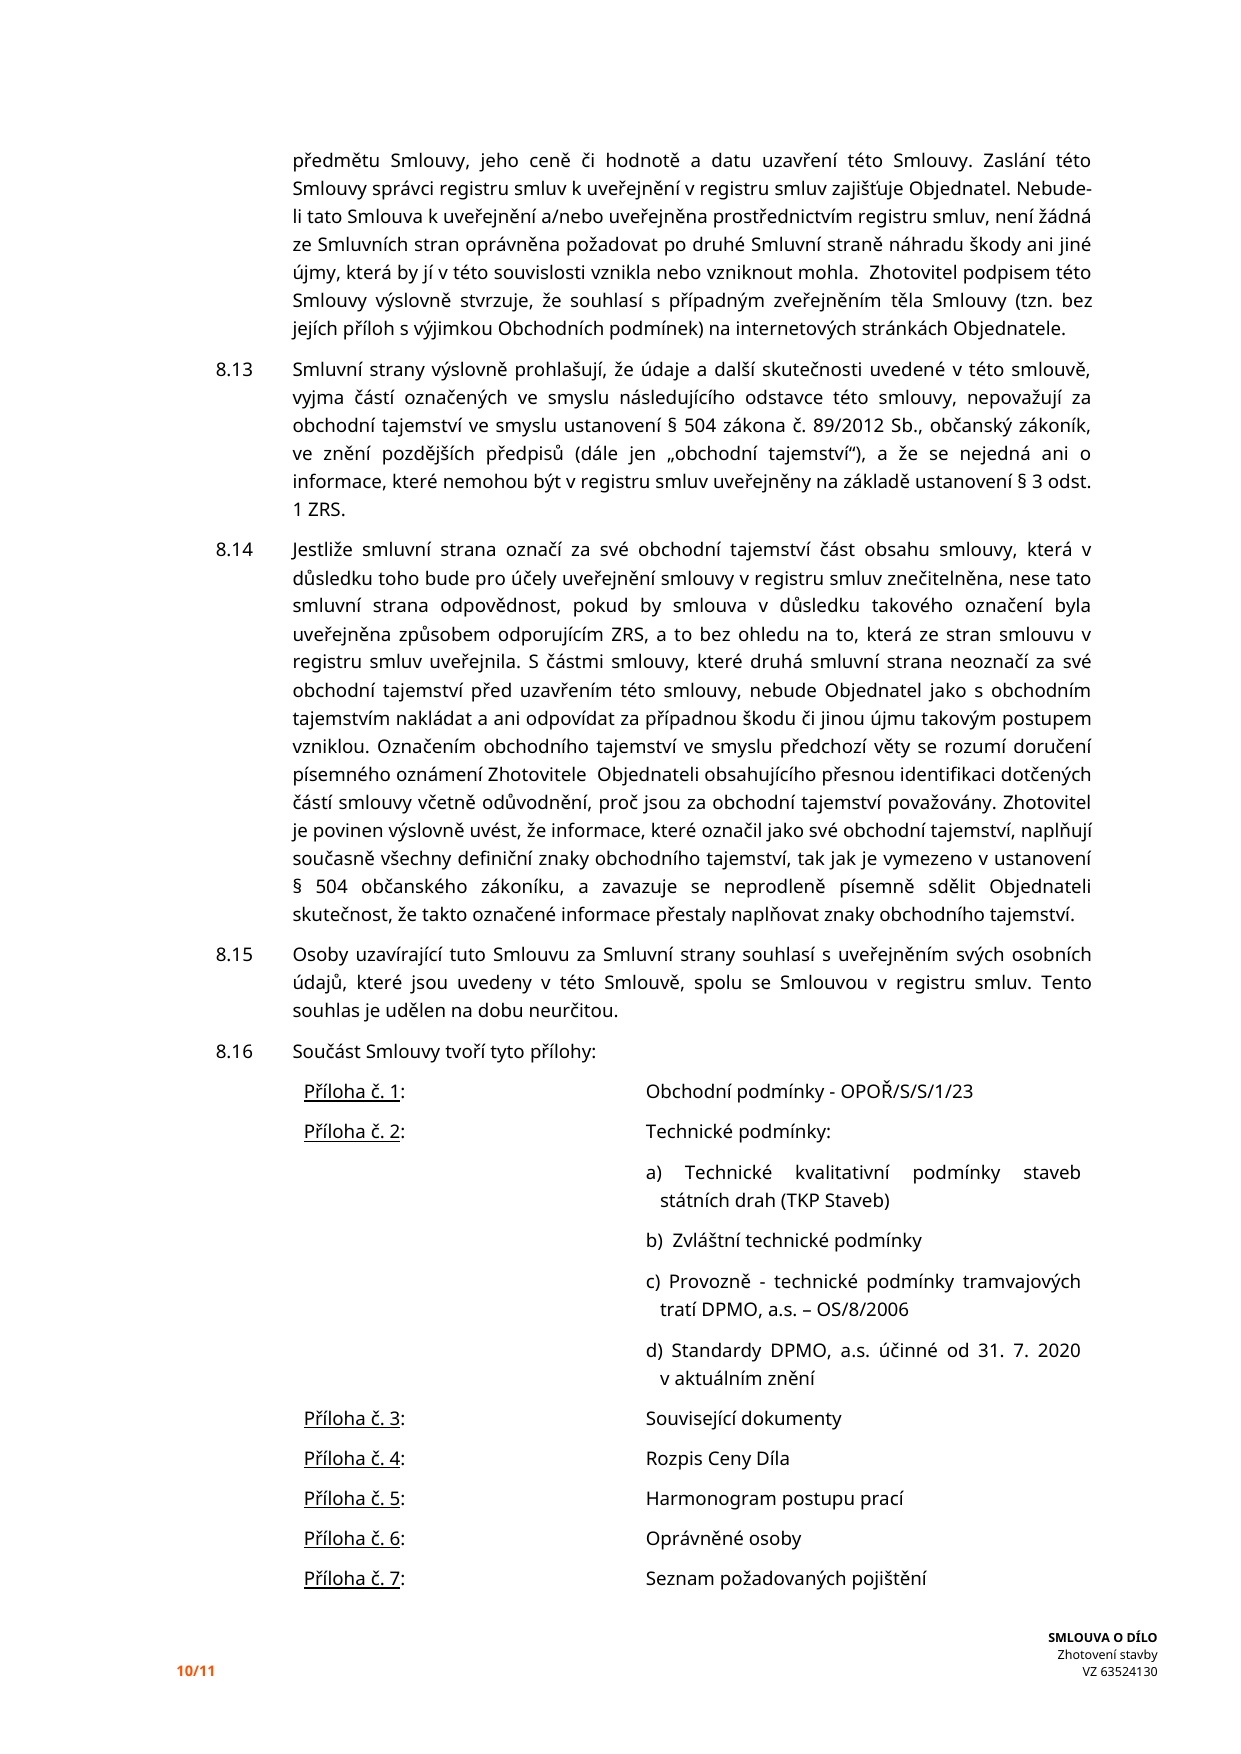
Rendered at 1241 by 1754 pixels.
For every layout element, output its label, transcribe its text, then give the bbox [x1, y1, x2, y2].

table_cell Rozpis Ceny Díla [572, 1445, 1093, 1485]
table_cell Příloha č. 6: [216, 1525, 572, 1565]
table_cell Příloha č. 2: [216, 1119, 572, 1405]
table_cell Seznam požadovaných pojištění [572, 1565, 1093, 1606]
table_cell Související dokumenty [572, 1405, 1093, 1445]
text Smluvní strany výslovně prohlašují, že údaje a další skutečnosti uvedené v této smlouvě, vyjma částí označených ve smyslu následujícího odstavce této smlouvy, nepovažují za obchodní tajemství ve smyslu ustanovení § 504 zákona č. 89/2012 Sb., občanský zákoník, ve znění pozdějších předpisů (dále jen „obchodní tajemství“), a že se nejedná ani o informace, které nemohou být v registru smluv uveřejněny na základě ustanovení § 3 odst. 1 ZRS. [216, 356, 1093, 522]
table_cell Technické podmínky: a) Technické kvalitativní podmínky staveb státních drah (TKP Staveb) b) Zvláštní technické podmínky c) Provozně - technické podmínky tramvajových tratí DPMO, a.s. – OS/8/2006 d) Standardy DPMO, a.s. účinné od 31. 7. 2020 v aktuálním znění [572, 1119, 1093, 1405]
text Jestliže smluvní strana označí za své obchodní tajemství část obsahu smlouvy, která v důsledku toho bude pro účely uveřejnění smlouvy v registru smluv znečitelněna, nese tato smluvní strana odpovědnost, pokud by smlouva v důsledku takového označení byla uveřejněna způsobem odporujícím ZRS, a to bez ohledu na to, která ze stran smlouvu v registru smluv uveřejnila. S částmi smlouvy, které druhá smluvní strana neoznačí za své obchodní tajemství před uzavřením této smlouvy, nebude Objednatel jako s obchodním tajemstvím nakládat a ani odpovídat za případnou škodu či jinou újmu takovým postupem vzniklou. Označením obchodního tajemství ve smyslu předchozí věty se rozumí doručení písemného oznámení Zhotovitele Objednateli obsahujícího přesnou identifikaci dotčených částí smlouvy včetně odůvodnění, proč jsou za obchodní tajemství považovány. Zhotovitel je povinen výslovně uvést, že informace, které označil jako své obchodní tajemství, naplňují současně všechny definiční znaky obchodního tajemství, tak jak je vymezeno v ustanovení § 504 občanského zákoníku, a zavazuje se neprodleně písemně sdělit Objednateli skutečnost, že takto označené informace přestaly naplňovat znaky obchodního tajemství. [216, 537, 1093, 927]
text Součást Smlouvy tvoří tyto přílohy: [216, 1038, 1093, 1064]
table_cell Příloha č. 5: [216, 1485, 572, 1525]
table_header Příloha č. 1: [216, 1079, 572, 1119]
table_header Obchodní podmínky - OPOŘ/S/S/1/23 [572, 1079, 1093, 1119]
table_cell Příloha č. 3: [216, 1405, 572, 1445]
table_cell Příloha č. 7: [216, 1565, 572, 1606]
table_cell Harmonogram postupu prací [572, 1485, 1093, 1525]
text Osoby uzavírající tuto Smlouvu za Smluvní strany souhlasí s uveřejněním svých osobních údajů, které jsou uvedeny v této Smlouvě, spolu se Smlouvou v registru smluv. Tento souhlas je udělen na dobu neurčitou. [216, 942, 1093, 1023]
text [216, 147, 1093, 341]
table_cell Oprávněné osoby [572, 1525, 1093, 1565]
table_cell Příloha č. 4: [216, 1445, 572, 1485]
